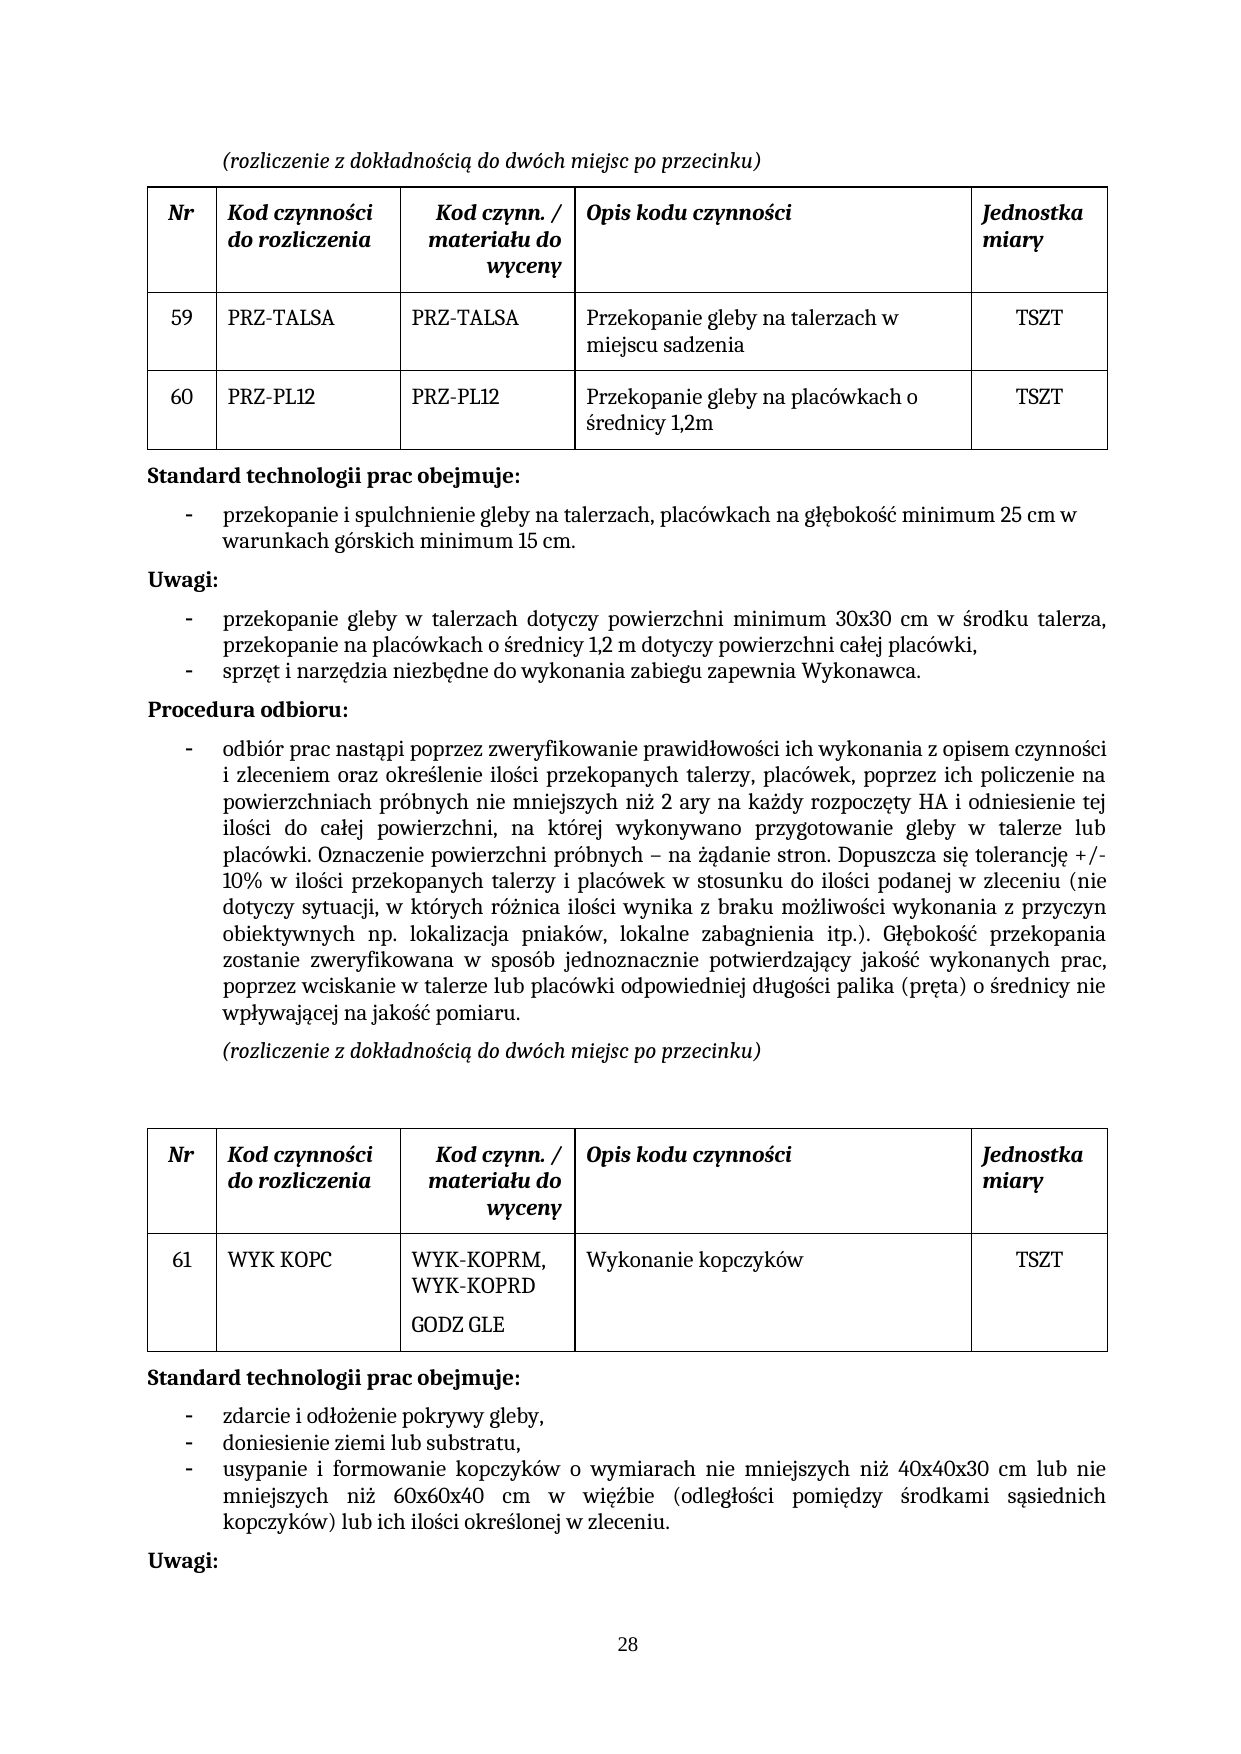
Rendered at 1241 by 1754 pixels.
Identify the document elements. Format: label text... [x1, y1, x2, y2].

list doniesienie ziemi lub substratu, [185, 1430, 1107, 1456]
text Standard technologii prac obejmuje: [148, 463, 1107, 489]
list usypanie i formowanie kopczyków o wymiarach nie mniejszych niż 40x40x30 cm lub nie mniejszych niż 60x60x40 cm w więźbie (odległości pomiędzy środkami sąsiednich kopczyków) lub ich ilości określonej w zleceniu. [185, 1456, 1107, 1535]
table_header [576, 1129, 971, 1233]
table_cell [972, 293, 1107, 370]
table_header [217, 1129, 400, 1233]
text (rozliczenie z dokładnością do dwóch miejsc po przecinku) [148, 1038, 1107, 1065]
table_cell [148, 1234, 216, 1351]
text (rozliczenie z dokładnością do dwóch miejsc po przecinku) [148, 148, 1107, 174]
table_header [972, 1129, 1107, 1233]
text Procedura odbioru: [148, 697, 1107, 723]
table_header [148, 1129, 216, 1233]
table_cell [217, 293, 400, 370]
list odbiór prac nastąpi poprzez zweryfikowanie prawidłowości ich wykonania z opisem czynności i zleceniem oraz określenie ilości przekopanych talerzy, placówek, poprzez ich policzenie na powierzchniach próbnych nie mniejszych niż 2 ary na każdy rozpoczęty HA i odniesienie tej ilości do całej powierzchni, na której wykonywano przygotowanie gleby w talerze lub placówki. Oznaczenie powierzchni próbnych – na żądanie stron. Dopuszcza się tolerancję +/- 10% w ilości przekopanych talerzy i placówek w stosunku do ilości podanej w zleceniu (nie dotyczy sytuacji, w których różnica ilości wynika z braku możliwości wykonania z przyczyn obiektywnych np. lokalizacja pniaków, lokalne zabagnienia itp.). Głębokość przekopania zostanie zweryfikowana w sposób jednoznacznie potwierdzający jakość wykonanych prac, poprzez wciskanie w talerze lub placówki odpowiedniej długości palika (pręta) o średnicy nie wpływającej na jakość pomiaru. [185, 736, 1107, 1026]
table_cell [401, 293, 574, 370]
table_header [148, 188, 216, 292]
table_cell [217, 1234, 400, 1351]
text Standard technologii prac obejmuje: [148, 1364, 1107, 1391]
list zdarcie i odłożenie pokrywy gleby, [185, 1403, 1107, 1430]
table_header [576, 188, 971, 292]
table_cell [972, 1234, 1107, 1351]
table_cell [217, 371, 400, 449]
list przekopanie gleby w talerzach dotyczy powierzchni minimum 30x30 cm w środku talerza, przekopanie na placówkach o średnicy 1,2 m dotyczy powierzchni całej placówki, [185, 606, 1107, 658]
list przekopanie i spulchnienie gleby na talerzach, placówkach na głębokość minimum 25 cm w warunkach górskich minimum 15 cm. [185, 501, 1107, 554]
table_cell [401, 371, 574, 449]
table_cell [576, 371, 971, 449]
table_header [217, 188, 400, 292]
text Uwagi: [148, 1548, 1107, 1574]
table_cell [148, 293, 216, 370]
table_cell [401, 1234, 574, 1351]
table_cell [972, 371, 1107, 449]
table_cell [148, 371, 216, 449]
list sprzęt i narzędzia niezbędne do wykonania zabiegu zapewnia Wykonawca. [185, 658, 1107, 684]
text Uwagi: [148, 567, 1107, 593]
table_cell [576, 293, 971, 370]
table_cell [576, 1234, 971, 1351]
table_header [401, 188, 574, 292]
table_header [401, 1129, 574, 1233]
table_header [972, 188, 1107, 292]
